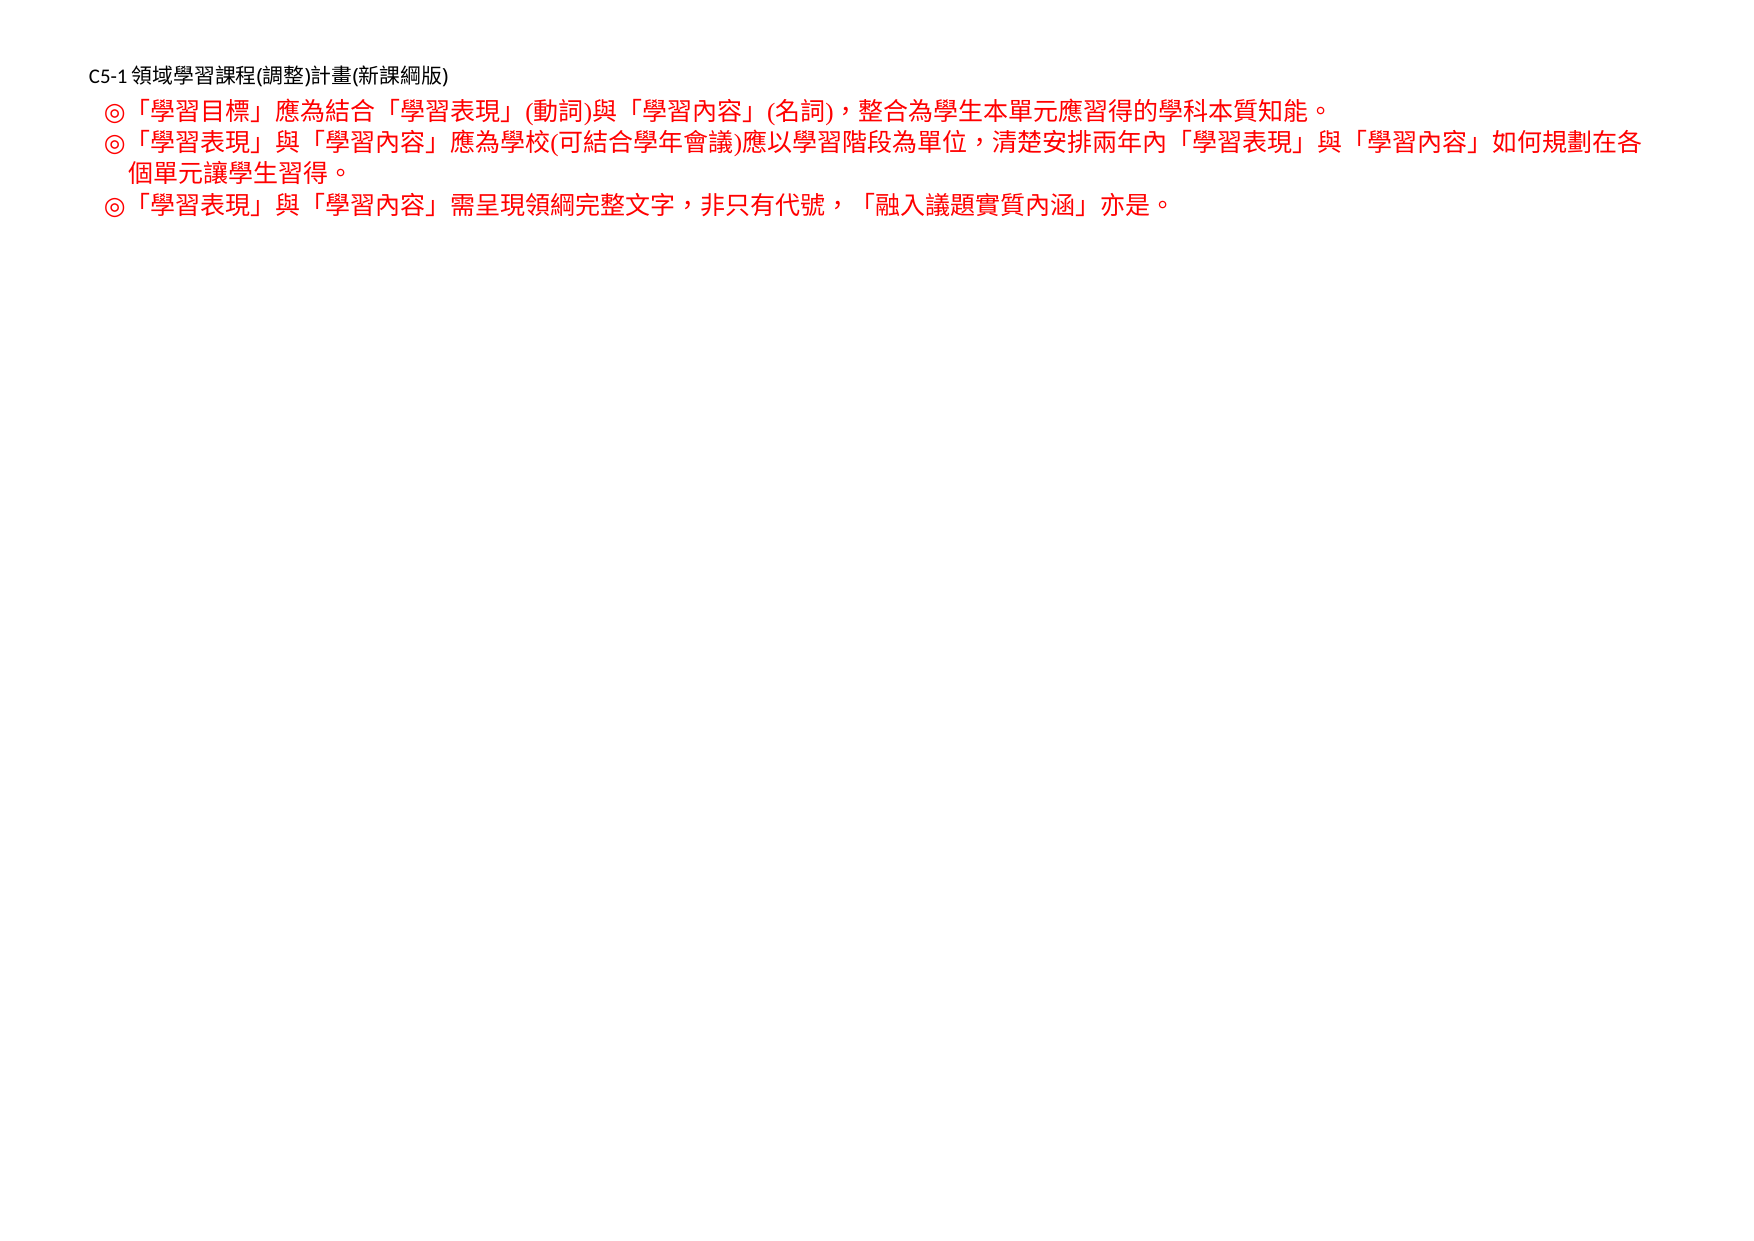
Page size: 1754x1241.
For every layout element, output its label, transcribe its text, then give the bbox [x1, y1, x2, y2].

text ◎「學習目標」應為結合「學習表現」(動詞)與「學習內容」(名詞)，整合為學生本單元應習得的學科本質知能。 [103, 95, 1665, 127]
text ◎「學習表現」與「學習內容」需呈現領綱完整文字，非只有代號，「融入議題實質內涵」亦是。 [103, 189, 1665, 220]
text ◎「學習表現」與「學習內容」應為學校(可結合學年會議)應以學習階段為單位，清楚安排兩年內「學習表現」與「學習內容」如何規劃在各個單元讓學生習得。 [103, 127, 1665, 189]
